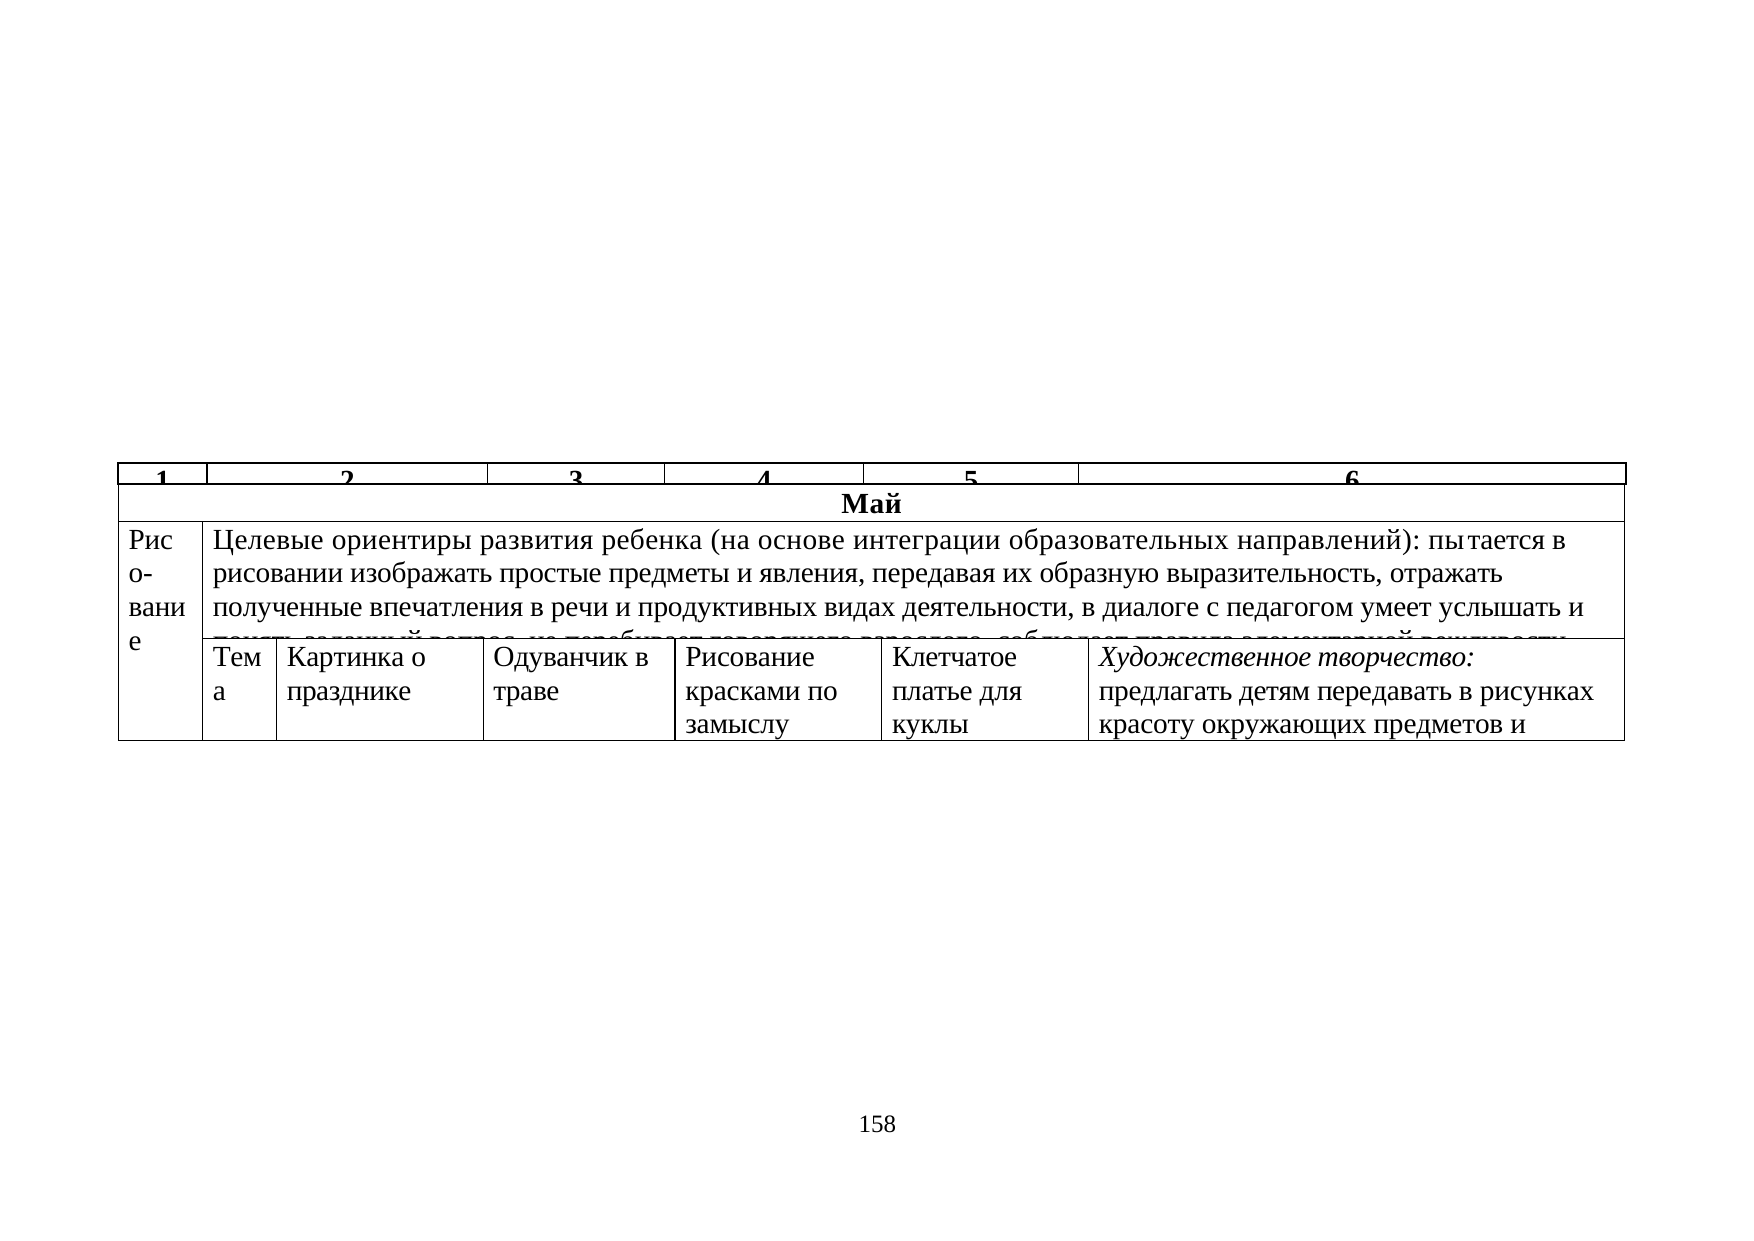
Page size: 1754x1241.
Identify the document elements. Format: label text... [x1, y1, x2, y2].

table_cell Рисо-вание [119, 522, 202, 740]
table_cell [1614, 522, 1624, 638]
table_cell Тема [203, 639, 276, 740]
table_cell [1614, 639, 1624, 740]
table_cell Картинка о празднике [277, 639, 483, 740]
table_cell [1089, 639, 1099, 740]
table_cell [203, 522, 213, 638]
table_cell Май [119, 485, 1624, 521]
table_cell Одуванчик в траве [484, 639, 674, 740]
